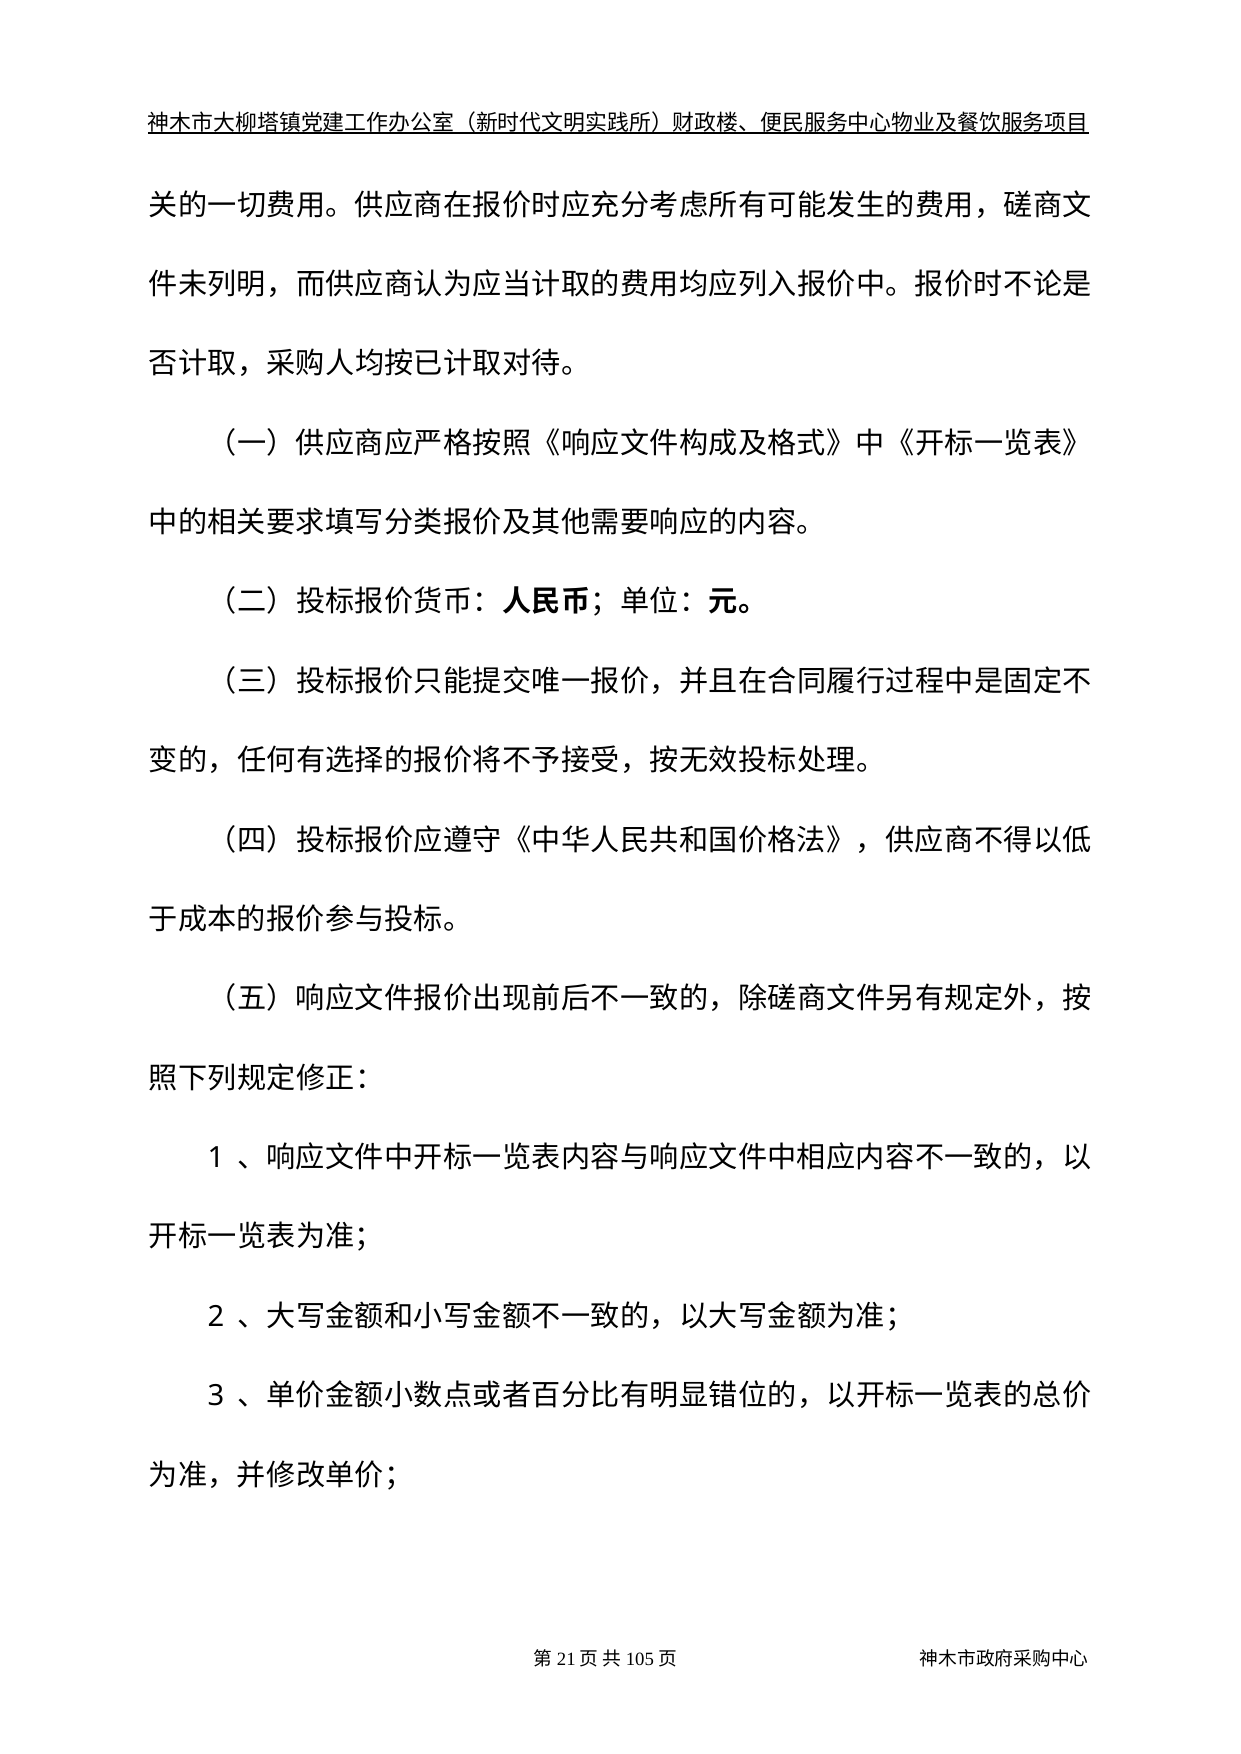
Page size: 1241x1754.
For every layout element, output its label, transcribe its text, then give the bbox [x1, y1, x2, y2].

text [148, 163, 1092, 401]
text 3、单价金额小数点或者百分比有明显错位的，以开标一览表的总价为准，并修改单价； [148, 1353, 1092, 1512]
text （五）响应文件报价出现前后不一致的，除磋商文件另有规定外，按照下列规定修正： [148, 956, 1092, 1115]
text （四）投标报价应遵守《中华人民共和国价格法》，供应商不得以低于成本的报价参与投标。 [148, 798, 1092, 956]
text 1、响应文件中开标一览表内容与响应文件中相应内容不一致的，以开标一览表为准； [148, 1115, 1092, 1274]
text （一）供应商应严格按照《响应文件构成及格式》中《开标一览表》中的相关要求填写分类报价及其他需要响应的内容。 [148, 401, 1092, 559]
text （三）投标报价只能提交唯一报价，并且在合同履行过程中是固定不变的，任何有选择的报价将不予接受，按无效投标处理。 [148, 639, 1092, 798]
text （二）投标报价货币：人民币；单位：元。 [148, 559, 1092, 639]
text 2、大写金额和小写金额不一致的，以大写金额为准； [148, 1274, 1092, 1353]
